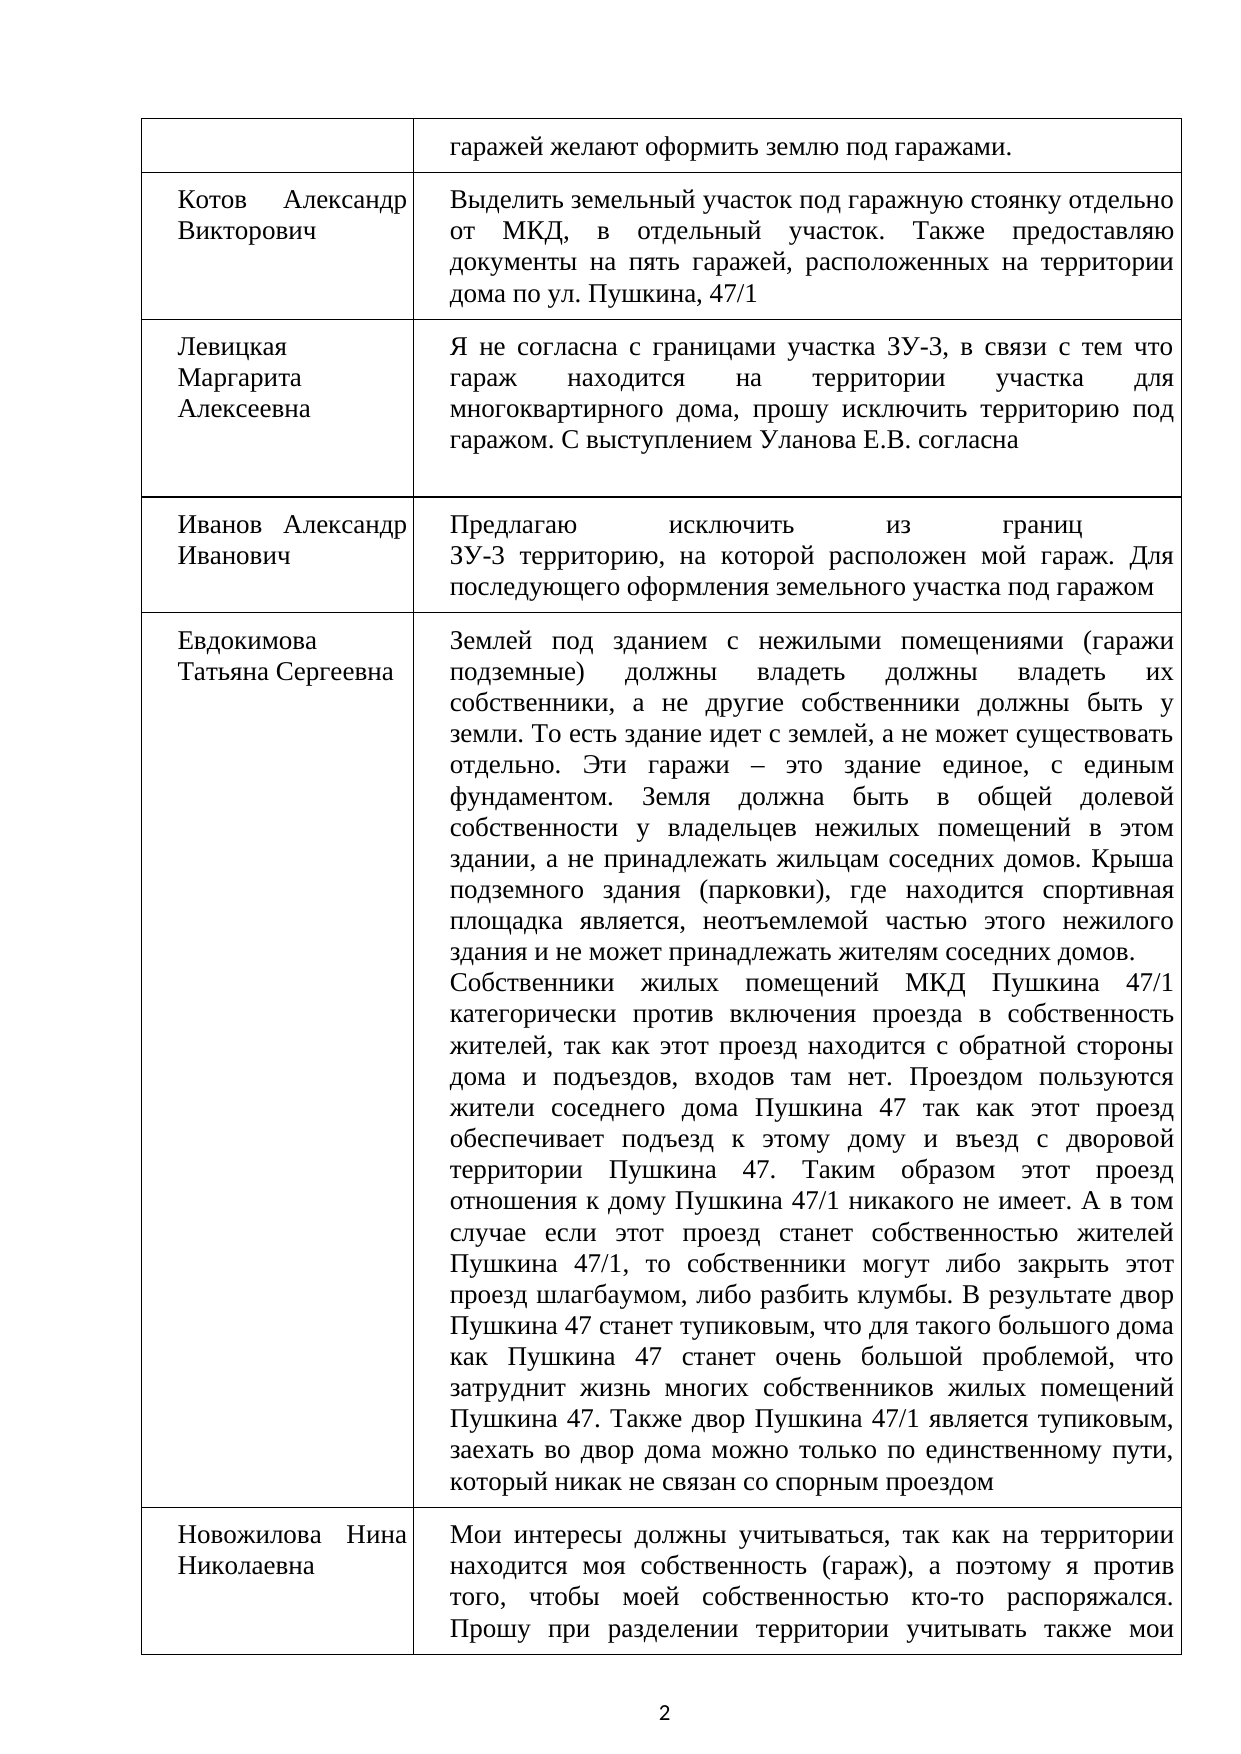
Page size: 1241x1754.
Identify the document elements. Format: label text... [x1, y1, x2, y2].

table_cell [414, 1508, 1181, 1653]
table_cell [414, 119, 1181, 172]
table_cell Предлагаю исключить из границ ЗУ-3 территорию, на которой расположен мой гараж. Для последующего оформления земельного участка под гаражом [414, 498, 1181, 612]
table_cell Я не согласна с границами участка ЗУ-3, в связи с тем что гараж находится на территории участка для многоквартирного дома, прошу исключить территорию под гаражом. С выступлением Уланова Е.В. согласна [414, 320, 1181, 496]
table_cell Выделить земельный участок под гаражную стоянку отдельно от МКД, в отдельный участок. Также предоставляю документы на пять гаражей, расположенных на территории дома по ул. Пушкина, 47/1 [414, 173, 1181, 318]
table_cell Евдокимова Татьяна Сергеевна [142, 613, 413, 1507]
table_cell Землей под зданием с нежилыми помещениями (гаражи подземные) должны владеть должны владеть их собственники, а не другие собственники должны быть у земли. То есть здание идет с землей, а не может существовать отдельно. Эти гаражи – это здание единое, с единым фундаментом. Земля должна быть в общей долевой собственности у владельцев нежилых помещений в этом здании, а не принадлежать жильцам соседних домов. Крыша подземного здания (парковки), где находится спортивная площадка является, неотъемлемой частью этого нежилого здания и не может принадлежать жителям соседних домов. Собственники жилых помещений МКД Пушкина 47/1 категорически против включения проезда в собственность жителей, так как этот проезд находится с обратной стороны дома и подъездов, входов там нет. Проездом пользуются жители соседнего дома Пушкина 47 так как этот проезд обеспечивает подъезд к этому дому и въезд с дворовой территории Пушкина 47. Таким образом этот проезд отношения к дому Пушкина 47/1 никакого не имеет. А в том случае если этот проезд станет собственностью жителей Пушкина 47/1, то собственники могут либо закрыть этот проезд шлагбаумом, либо разбить клумбы. В результате двор Пушкина 47 станет тупиковым, что для такого большого дома как Пушкина 47 станет очень большой проблемой, что затруднит жизнь многих собственников жилых помещений Пушкина 47. Также двор Пушкина 47/1 является тупиковым, заехать во двор дома можно только по единственному пути, который никак не связан со спорным проездом [414, 613, 1181, 1507]
table_cell Иванов Александр Иванович [142, 498, 413, 612]
table_cell Левицкая Маргарита Алексеевна [142, 320, 413, 496]
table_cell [142, 119, 413, 172]
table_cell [142, 1508, 413, 1653]
table_cell Котов Александр Викторович [142, 173, 413, 318]
